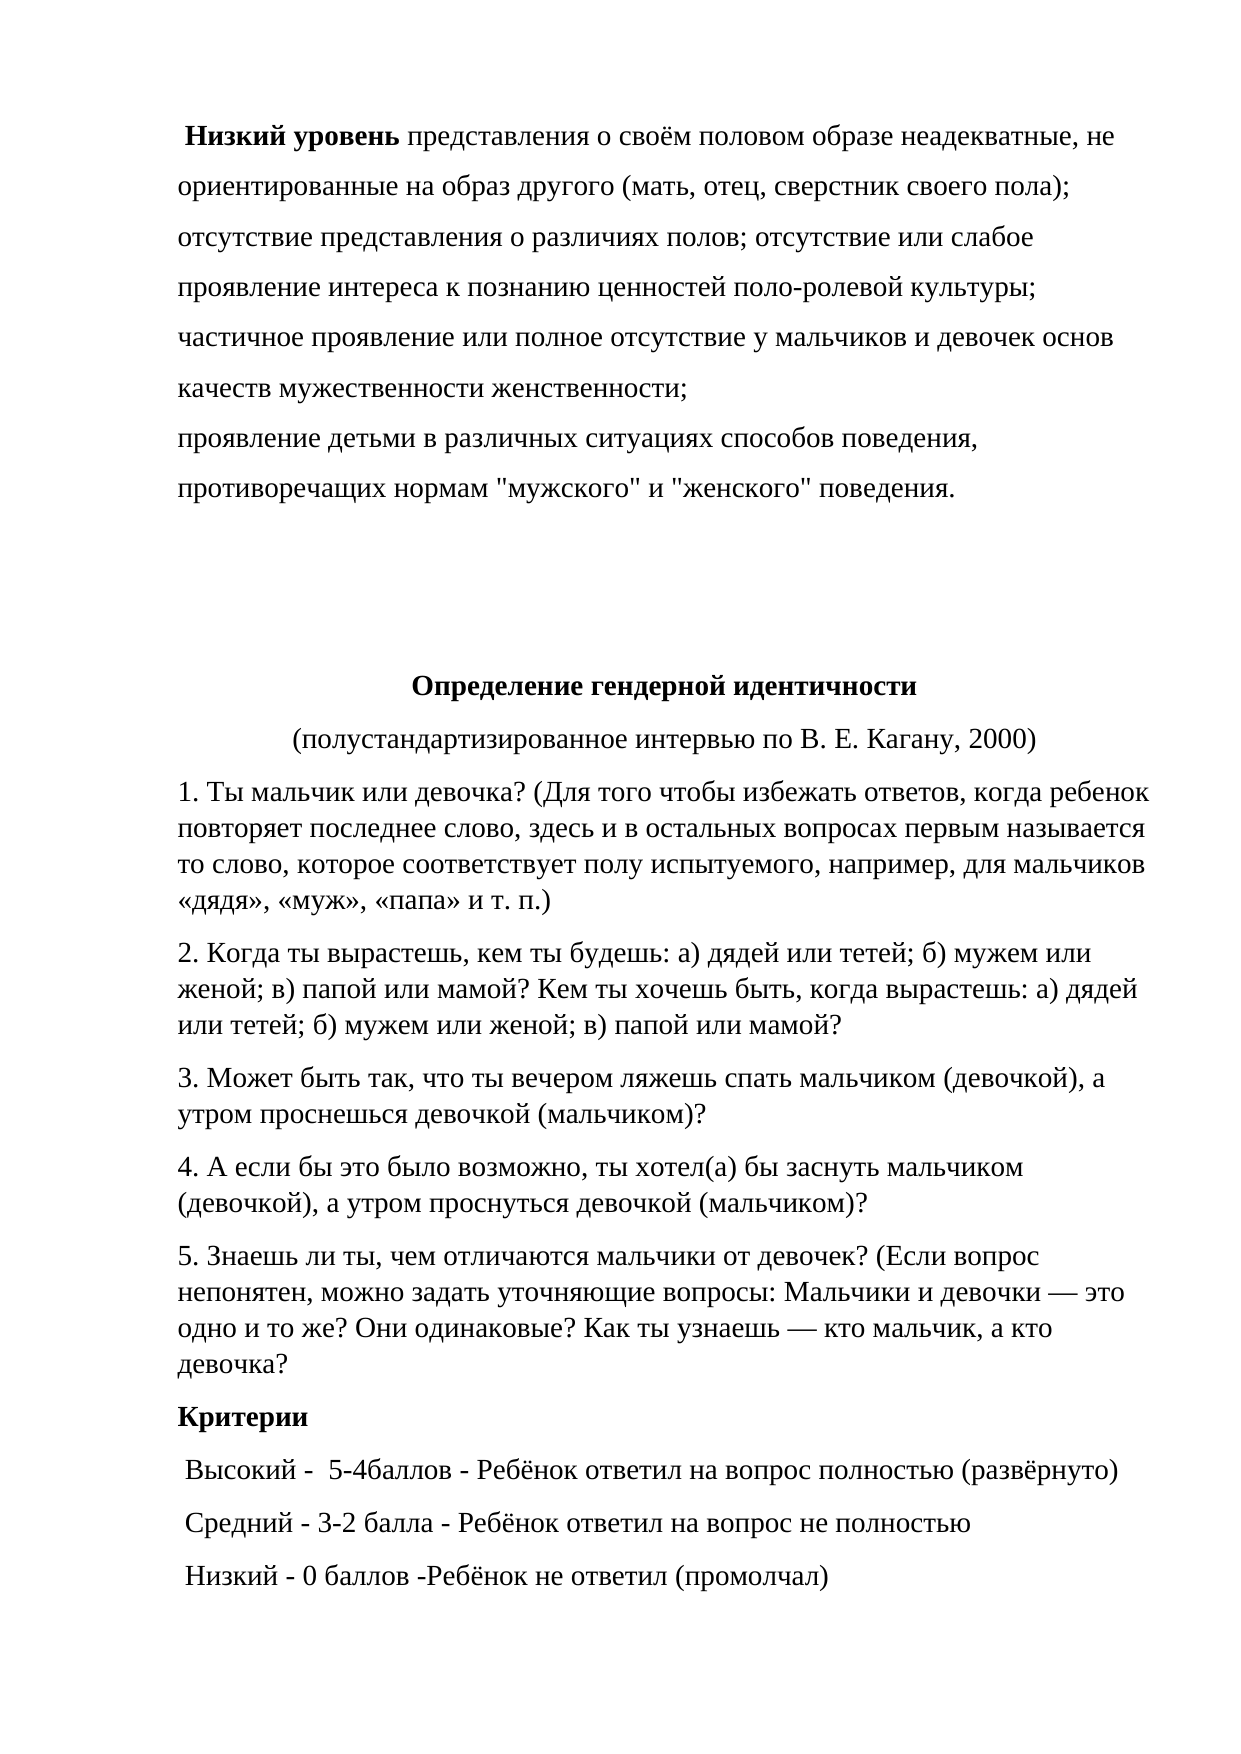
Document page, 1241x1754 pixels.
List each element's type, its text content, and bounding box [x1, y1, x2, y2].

text 3. Может быть так, что ты вечером ляжешь спать мальчиком (девочкой), а утром проснешься девочкой (мальчиком)? [177, 1060, 1152, 1130]
text проявление детьми в различных ситуациях способов поведения, противоречащих нормам "мужского" и "женского" поведения. [177, 420, 1152, 504]
text Высокий - 5-4баллов - Ребёнок ответил на вопрос полностью (развёрнуто) [177, 1452, 1152, 1486]
text 4. А если бы это было возможно, ты хотел(а) бы заснуть мальчиком (девочкой), а утром проснуться девочкой (мальчиком)? [177, 1149, 1152, 1219]
text 1. Ты мальчик или девочка? (Для того чтобы избежать ответов, когда ребенок повторяет последнее слово, здесь и в остальных вопросах первым называется то слово, которое соответствует полу испытуемого, например, для мальчиков «дядя», «муж», «папа» и т. п.) [177, 774, 1152, 916]
text Низкий уровень представления о своём половом образе неадекватные, не ориентированные на образ другого (мать, отец, сверстник своего пола); отсутствие представления о различиях полов; отсутствие или слабое проявление интереса к познанию ценностей поло-ролевой культуры; частичное проявление или полное отсутствие у мальчиков и девочек основ качеств мужественности женственности; [177, 118, 1152, 403]
text 5. Знаешь ли ты, чем отличаются мальчики от девочек? (Если вопрос непонятен, можно задать уточняющие вопросы: Мальчики и девочки — это одно и то же? Они одинаковые? Как ты узнаешь — кто мальчик, а кто девочка? [177, 1238, 1152, 1380]
text 2. Когда ты вырастешь, кем ты будешь: а) дядей или тетей; б) мужем или женой; в) папой или мамой? Кем ты хочешь быть, когда вырастешь: а) дядей или тетей; б) мужем или женой; в) папой или мамой? [177, 935, 1152, 1041]
text Низкий - 0 баллов -Ребёнок не ответил (промолчал) [177, 1558, 1152, 1591]
text Критерии [177, 1399, 1152, 1433]
text Определение гендерной идентичности [177, 668, 1152, 702]
text (полустандартизированное интервью по В. Е. Кагану, 2000) [177, 721, 1152, 754]
text Средний - 3-2 балла - Ребёнок ответил на вопрос не полностью [177, 1505, 1152, 1538]
